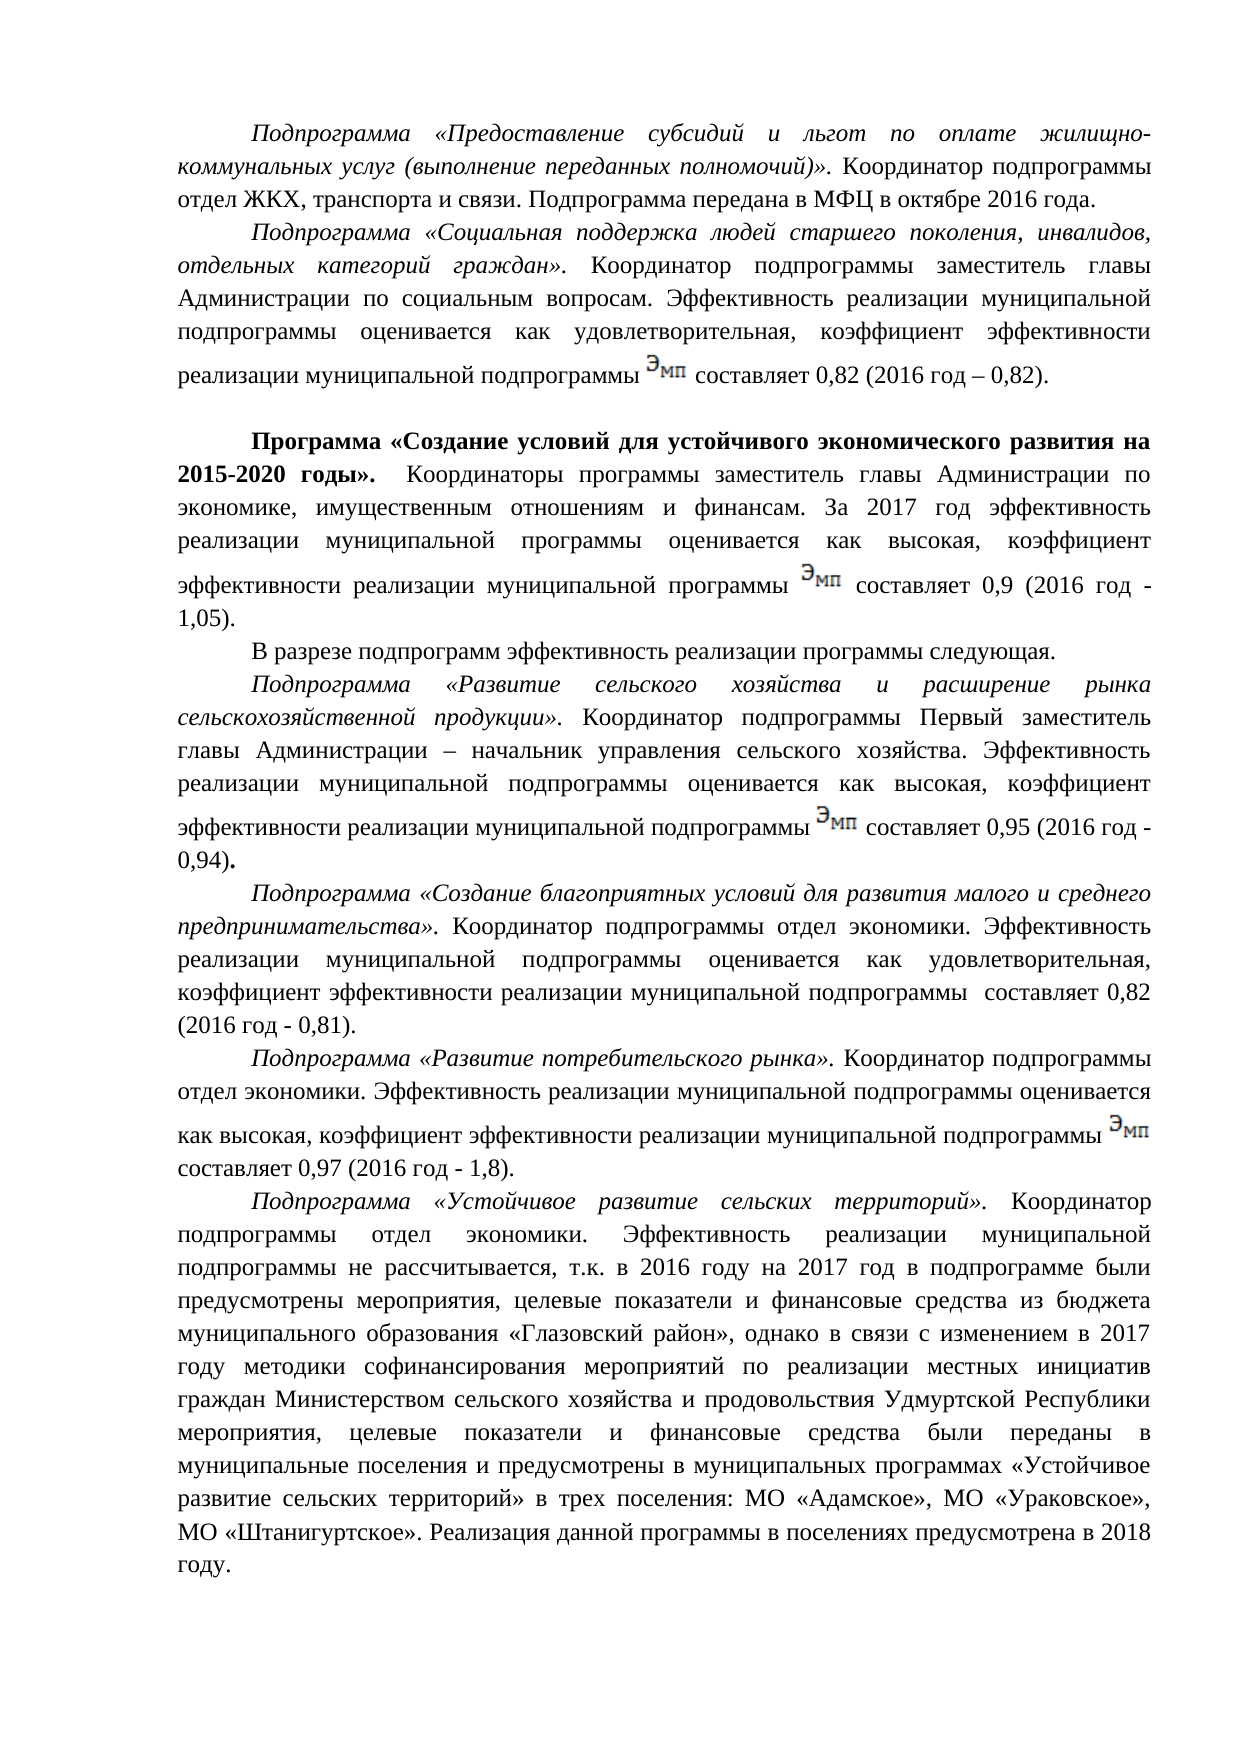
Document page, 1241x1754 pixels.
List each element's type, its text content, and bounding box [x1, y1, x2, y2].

text Подпрограмма «Создание благоприятных условий для развития малого и среднего предпринимательства». Координатор подпрограммы отдел экономики. Эффективность реализации муниципальной подпрограммы оценивается как удовлетворительная, коэффициент эффективности реализации муниципальной подпрограммы составляет 0,82 (2016 год - 0,81). [177, 878, 1152, 1039]
picture [816, 800, 860, 836]
text Подпрограмма «Развитие потребительского рынка». Координатор подпрограммы отдел экономики. Эффективность реализации муниципальной подпрограммы оценивается как высокая, коэффициент эффективности реализации муниципальной подпрограммы составляет 0,97 (2016 год - 1,8). [177, 1043, 1152, 1182]
picture [646, 349, 689, 384]
text Подпрограмма «Устойчивое развитие сельских территорий». Координатор подпрограммы отдел экономики. Эффективность реализации муниципальной подпрограммы не рассчитывается, т.к. в 2016 году на 2017 год в подпрограмме были предусмотрены мероприятия, целевые показатели и финансовые средства из бюджета муниципального образования «Глазовский район», однако в связи с изменением в 2017 году методики софинансирования мероприятий по реализации местных инициатив граждан Министерством сельского хозяйства и продовольствия Удмуртской Республики мероприятия, целевые показатели и финансовые средства были переданы в муниципальные поселения и предусмотрены в муниципальных программах «Устойчивое развитие сельских территорий» в трех поселения: МО «Адамское», МО «Ураковское», МО «Штанигуртское». Реализация данной программы в поселениях предусмотрена в 2018 году. [177, 1186, 1152, 1578]
text Подпрограмма «Социальная поддержка людей старшего поколения, инвалидов, отдельных категорий граждан». Координатор подпрограммы заместитель главы Администрации по социальным вопросам. Эффективность реализации муниципальной подпрограммы оценивается как удовлетворительная, коэффициент эффективности реализации муниципальной подпрограммы составляет 0,82 (2016 год – 0,82). [177, 217, 1152, 389]
text Подпрограмма «Предоставление субсидий и льгот по оплате жилищно-коммунальных услуг (выполнение переданных полномочий)». Координатор подпрограммы отдел ЖКХ, транспорта и связи. Подпрограмма передана в МФЦ в октябре 2016 года. [177, 118, 1152, 213]
text В разрезе подпрограмм эффективность реализации программы следующая. [177, 636, 1152, 664]
text Подпрограмма «Развитие сельского хозяйства и расширение рынка сельскохозяйственной продукции». Координатор подпрограммы Первый заместитель главы Администрации – начальник управления сельского хозяйства. Эффективность реализации муниципальной подпрограммы оценивается как высокая, коэффициент эффективности реализации муниципальной подпрограммы составляет 0,95 (2016 год - 0,94). [177, 669, 1152, 874]
picture [801, 558, 844, 593]
text Программа «Создание условий для устойчивого экономического развития на 2015-2020 годы». Координаторы программы заместитель главы Администрации по экономике, имущественным отношениям и финансам. За 2017 год эффективность реализации муниципальной программы оценивается как высокая, коэффициент эффективности реализации муниципальной программы составляет 0,9 (2016 год - 1,05). [177, 426, 1152, 631]
picture [1109, 1109, 1152, 1144]
